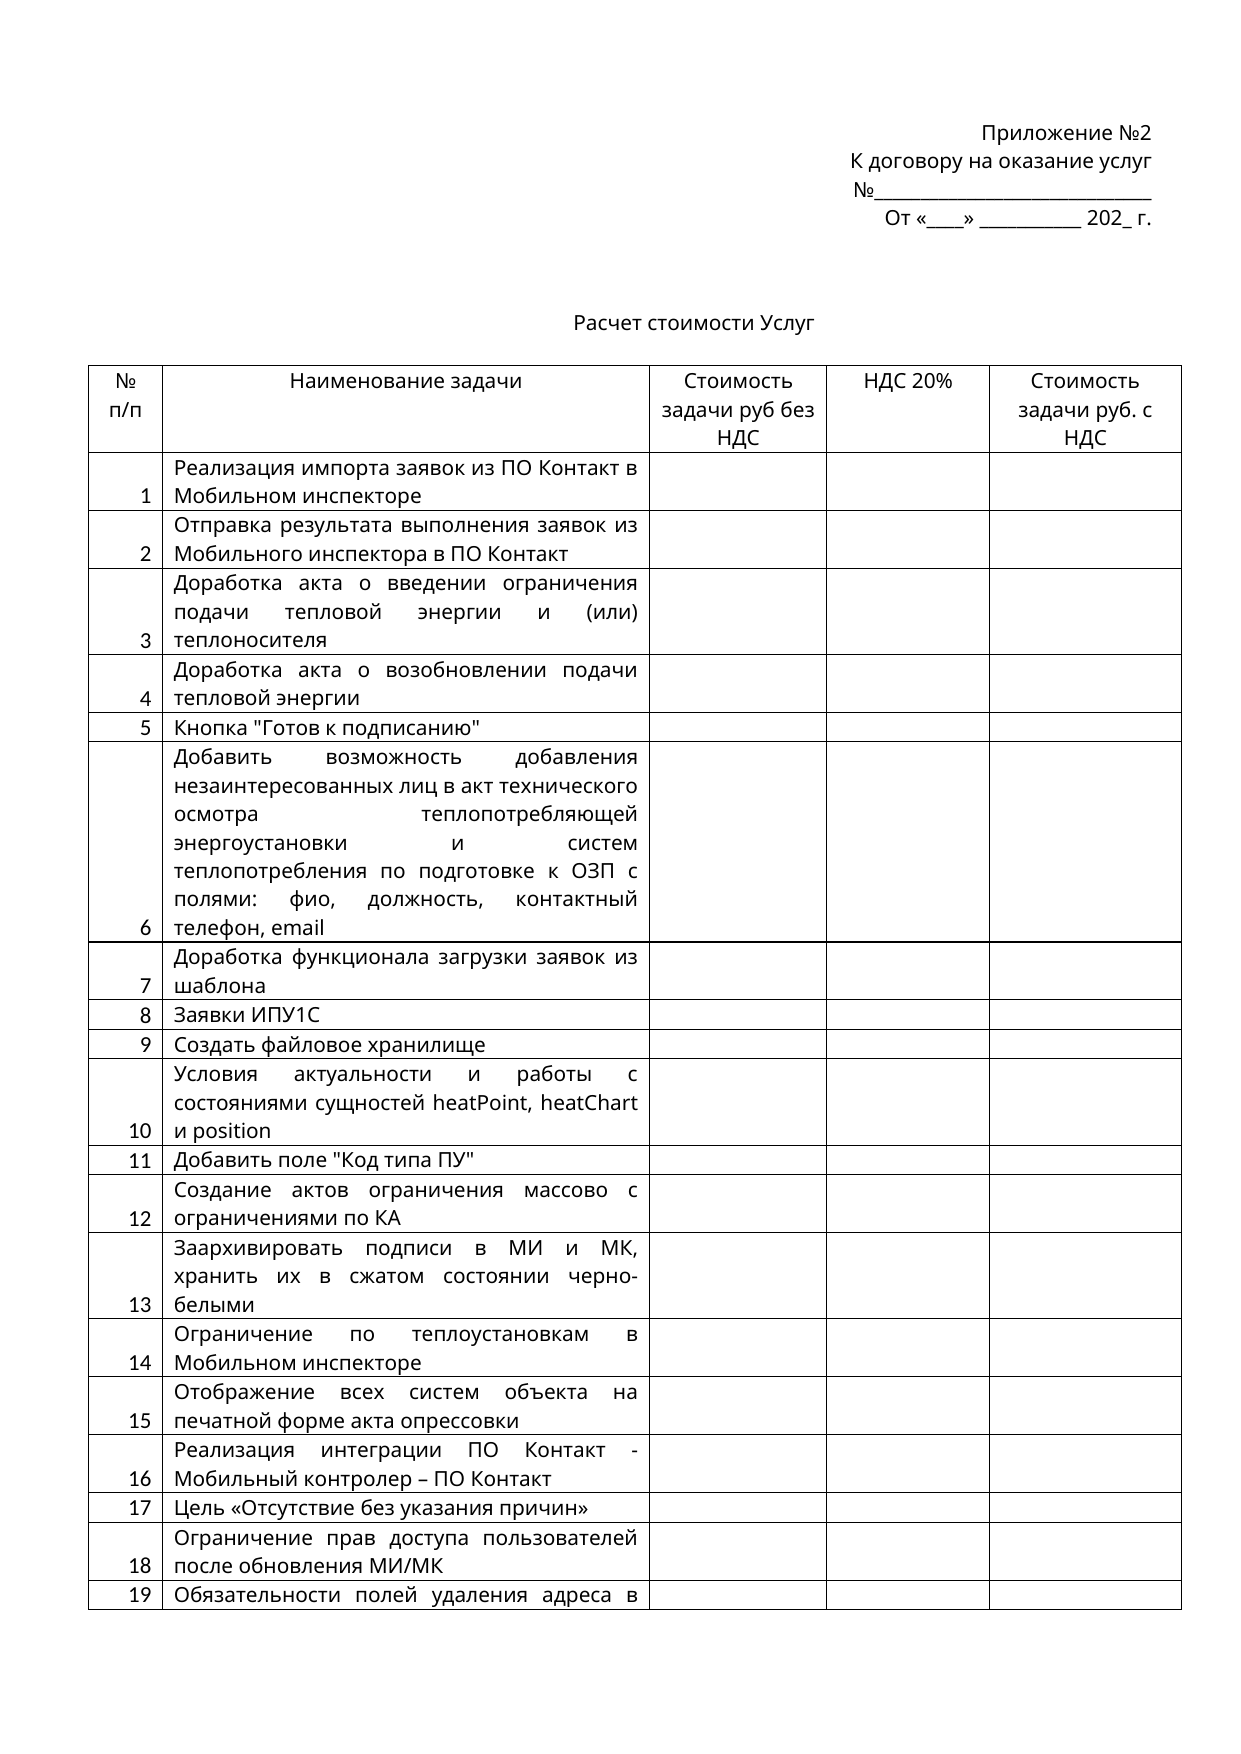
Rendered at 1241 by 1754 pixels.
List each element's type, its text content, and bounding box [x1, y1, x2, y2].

table_cell Создать файловое хранилище [163, 1030, 649, 1058]
table_cell Цель «Отсутствие без указания причин» [163, 1493, 649, 1522]
table_cell [990, 1435, 1181, 1492]
table_cell 19 [89, 1581, 162, 1609]
table_cell Добавить поле "Код типа ПУ" [163, 1146, 649, 1174]
table_cell [650, 1030, 826, 1058]
table_cell [650, 1146, 826, 1174]
table_cell 17 [89, 1493, 162, 1522]
table_cell [650, 742, 826, 941]
table_cell 13 [89, 1233, 162, 1318]
table_cell [990, 713, 1181, 741]
table_cell [827, 1581, 989, 1609]
table_cell 3 [89, 569, 162, 654]
table_cell [827, 1059, 989, 1144]
text №______________________________ [177, 175, 1152, 203]
table_cell [990, 655, 1181, 712]
table_cell 7 [89, 943, 162, 999]
table_cell [990, 1030, 1181, 1058]
table_cell [827, 511, 989, 567]
table_cell [990, 742, 1181, 941]
table_cell [827, 1435, 989, 1492]
table_cell Заявки ИПУ1С [163, 1000, 649, 1029]
text Расчет стоимости Услуг [177, 308, 1152, 337]
table_cell [827, 713, 989, 741]
table_cell [990, 1377, 1181, 1434]
table_cell Реализация импорта заявок из ПО Контакт в Мобильном инспекторе [163, 453, 649, 509]
table_cell [990, 453, 1181, 509]
table_cell [827, 943, 989, 999]
table_cell [990, 943, 1181, 999]
table_cell [650, 1435, 826, 1492]
table_cell 5 [89, 713, 162, 741]
table_cell 12 [89, 1175, 162, 1232]
table_cell [990, 1523, 1181, 1579]
table_cell [827, 1233, 989, 1318]
table_cell [990, 1581, 1181, 1609]
text К договору на оказание услуг [177, 147, 1152, 175]
table_cell Заархивировать подписи в МИ и МК, хранить их в сжатом состоянии черно-белыми [163, 1233, 649, 1318]
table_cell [163, 1581, 649, 1609]
table_cell 16 [89, 1435, 162, 1492]
table_cell [650, 713, 826, 741]
table_cell 18 [89, 1523, 162, 1579]
table_cell [650, 1319, 826, 1376]
table_header Стоимость задачи руб без НДС [650, 366, 826, 452]
table_header Наименование задачи [163, 366, 649, 452]
table_cell Создание актов ограничения массово с ограничениями по КА [163, 1175, 649, 1232]
table_cell 10 [89, 1059, 162, 1144]
table_cell Ограничение прав доступа пользователей после обновления МИ/МК [163, 1523, 649, 1579]
table_cell [650, 1377, 826, 1434]
table_cell 6 [89, 742, 162, 941]
table_cell [990, 1175, 1181, 1232]
table_cell 15 [89, 1377, 162, 1434]
table_cell [827, 1493, 989, 1522]
table_cell [650, 1523, 826, 1579]
table_cell Доработка акта о возобновлении подачи тепловой энергии [163, 655, 649, 712]
table_cell [650, 453, 826, 509]
table_cell Доработка акта о введении ограничения подачи тепловой энергии и (или) теплоносителя [163, 569, 649, 654]
table_cell 1 [89, 453, 162, 509]
table_cell [827, 1319, 989, 1376]
table_cell 8 [89, 1000, 162, 1029]
table_cell [650, 1000, 826, 1029]
table_cell [990, 511, 1181, 567]
table_cell Кнопка "Готов к подписанию" [163, 713, 649, 741]
table_header НДС 20% [827, 366, 989, 452]
table_cell [827, 742, 989, 941]
table_cell 9 [89, 1030, 162, 1058]
table_cell [650, 1493, 826, 1522]
table_cell [827, 1030, 989, 1058]
table_cell [650, 1581, 826, 1609]
table_cell [827, 1000, 989, 1029]
text Приложение №2 [177, 118, 1152, 147]
table_cell [990, 1059, 1181, 1144]
table_header Стоимость задачи руб. с НДС [990, 366, 1181, 452]
table_cell Отображение всех систем объекта на печатной форме акта опрессовки [163, 1377, 649, 1434]
table_cell [650, 511, 826, 567]
text От «____» ___________ 202_ г. [177, 203, 1152, 232]
table_cell [827, 453, 989, 509]
table_cell [650, 655, 826, 712]
table_cell 4 [89, 655, 162, 712]
table_cell [827, 1523, 989, 1579]
table_cell [650, 1059, 826, 1144]
table_header № п/п [89, 366, 162, 452]
table_cell [650, 1175, 826, 1232]
table_cell [827, 655, 989, 712]
table_cell Ограничение по теплоустановкам в Мобильном инспекторе [163, 1319, 649, 1376]
table_cell [827, 1146, 989, 1174]
table_cell Условия актуальности и работы с состояниями сущностей heatPoint, heatChart и position [163, 1059, 649, 1144]
table_cell [827, 1377, 989, 1434]
table_cell 2 [89, 511, 162, 567]
table_cell Реализация интеграции ПО Контакт - Мобильный контролер – ПО Контакт [163, 1435, 649, 1492]
table_cell [990, 1000, 1181, 1029]
table_cell [827, 569, 989, 654]
table_cell [990, 1319, 1181, 1376]
table_cell [990, 1146, 1181, 1174]
table_cell [650, 1233, 826, 1318]
table_cell [990, 1493, 1181, 1522]
table_cell 14 [89, 1319, 162, 1376]
table_cell [650, 943, 826, 999]
table_cell Отправка результата выполнения заявок из Мобильного инспектора в ПО Контакт [163, 511, 649, 567]
table_cell 11 [89, 1146, 162, 1174]
table_cell [990, 569, 1181, 654]
table_cell [650, 569, 826, 654]
table_cell Доработка функционала загрузки заявок из шаблона [163, 943, 649, 999]
table_cell [827, 1175, 989, 1232]
table_cell Добавить возможность добавления незаинтересованных лиц в акт технического осмотра теплопотребляющей энергоустановки и систем теплопотребления по подготовке к ОЗП с полями: фио, должность, контактный телефон, email [163, 742, 649, 941]
table_cell [990, 1233, 1181, 1318]
